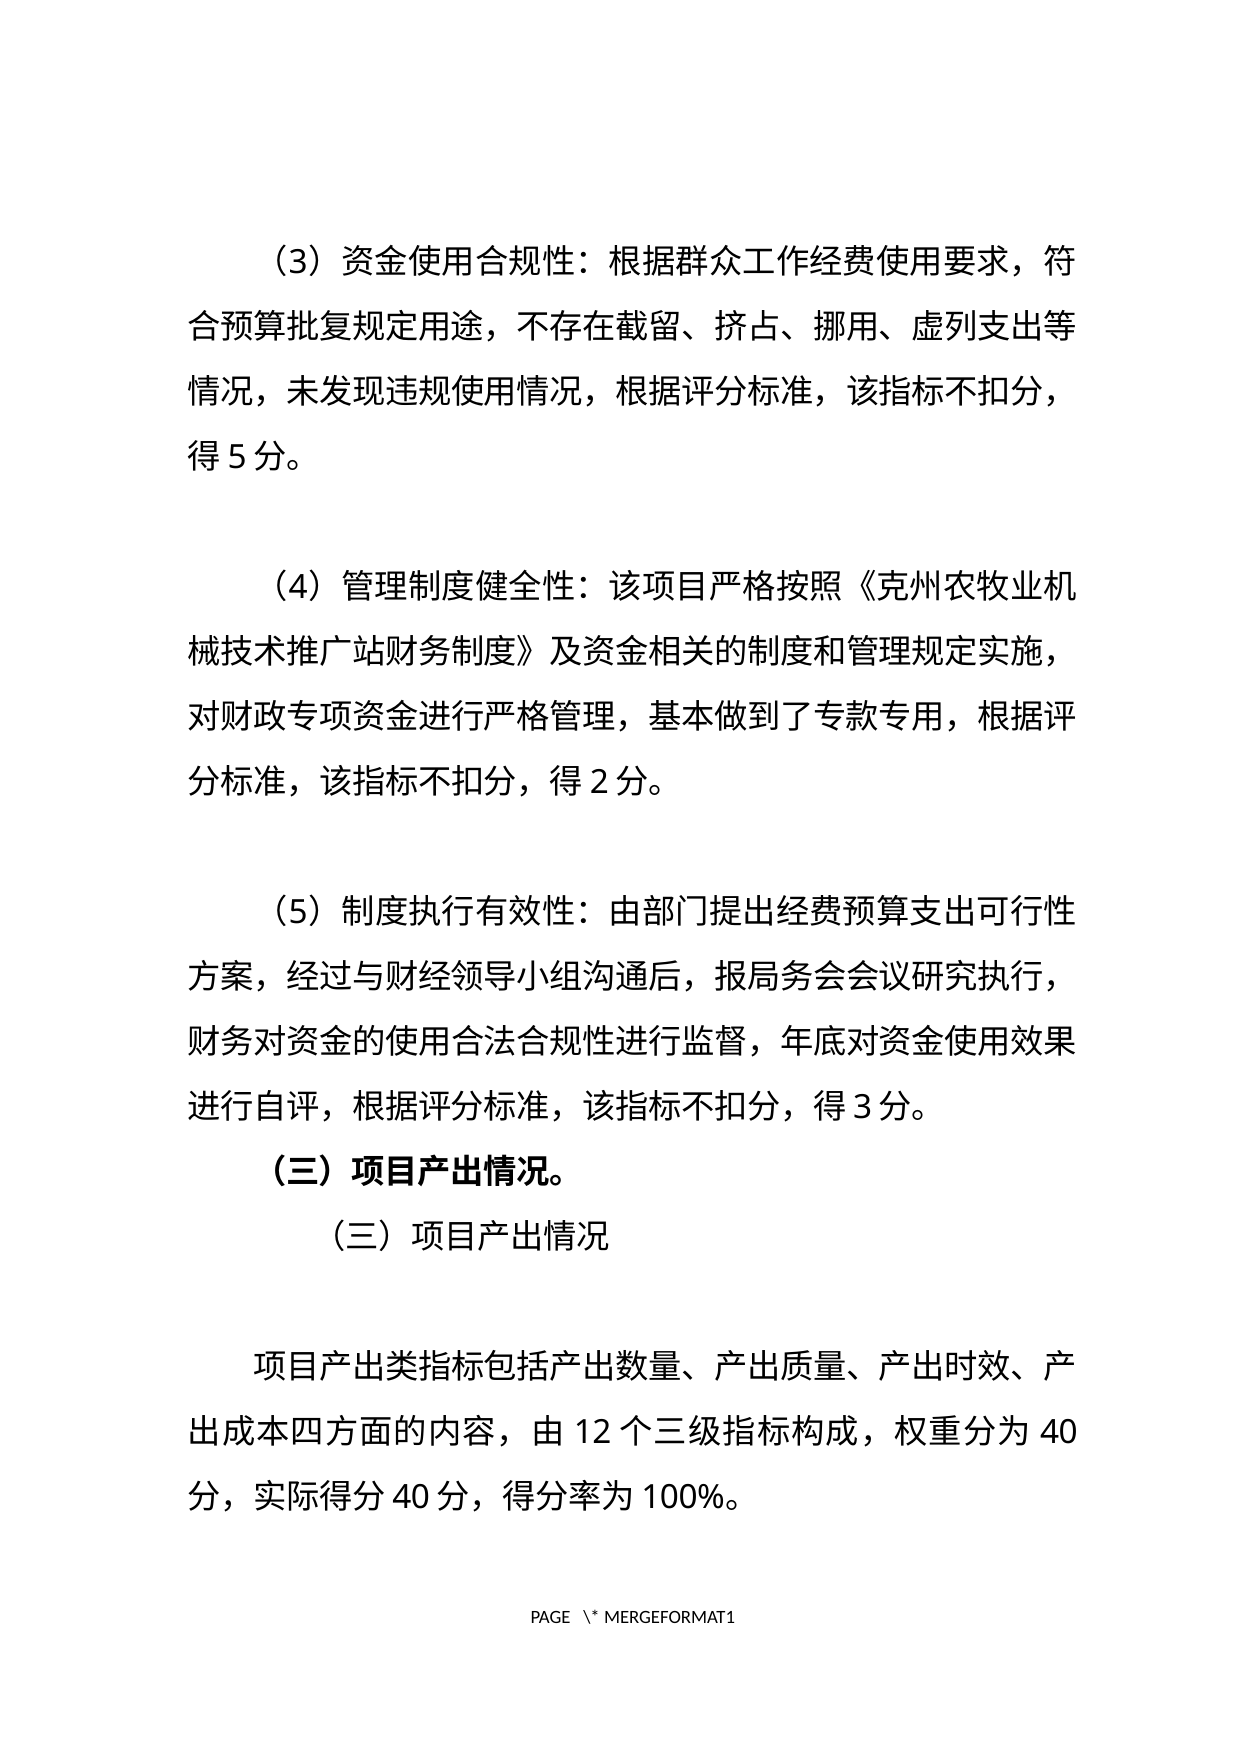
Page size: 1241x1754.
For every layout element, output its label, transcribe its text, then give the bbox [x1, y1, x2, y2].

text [187, 162, 1078, 1137]
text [187, 1202, 1078, 1527]
text （三）项目产出情况。 [187, 1137, 1078, 1202]
